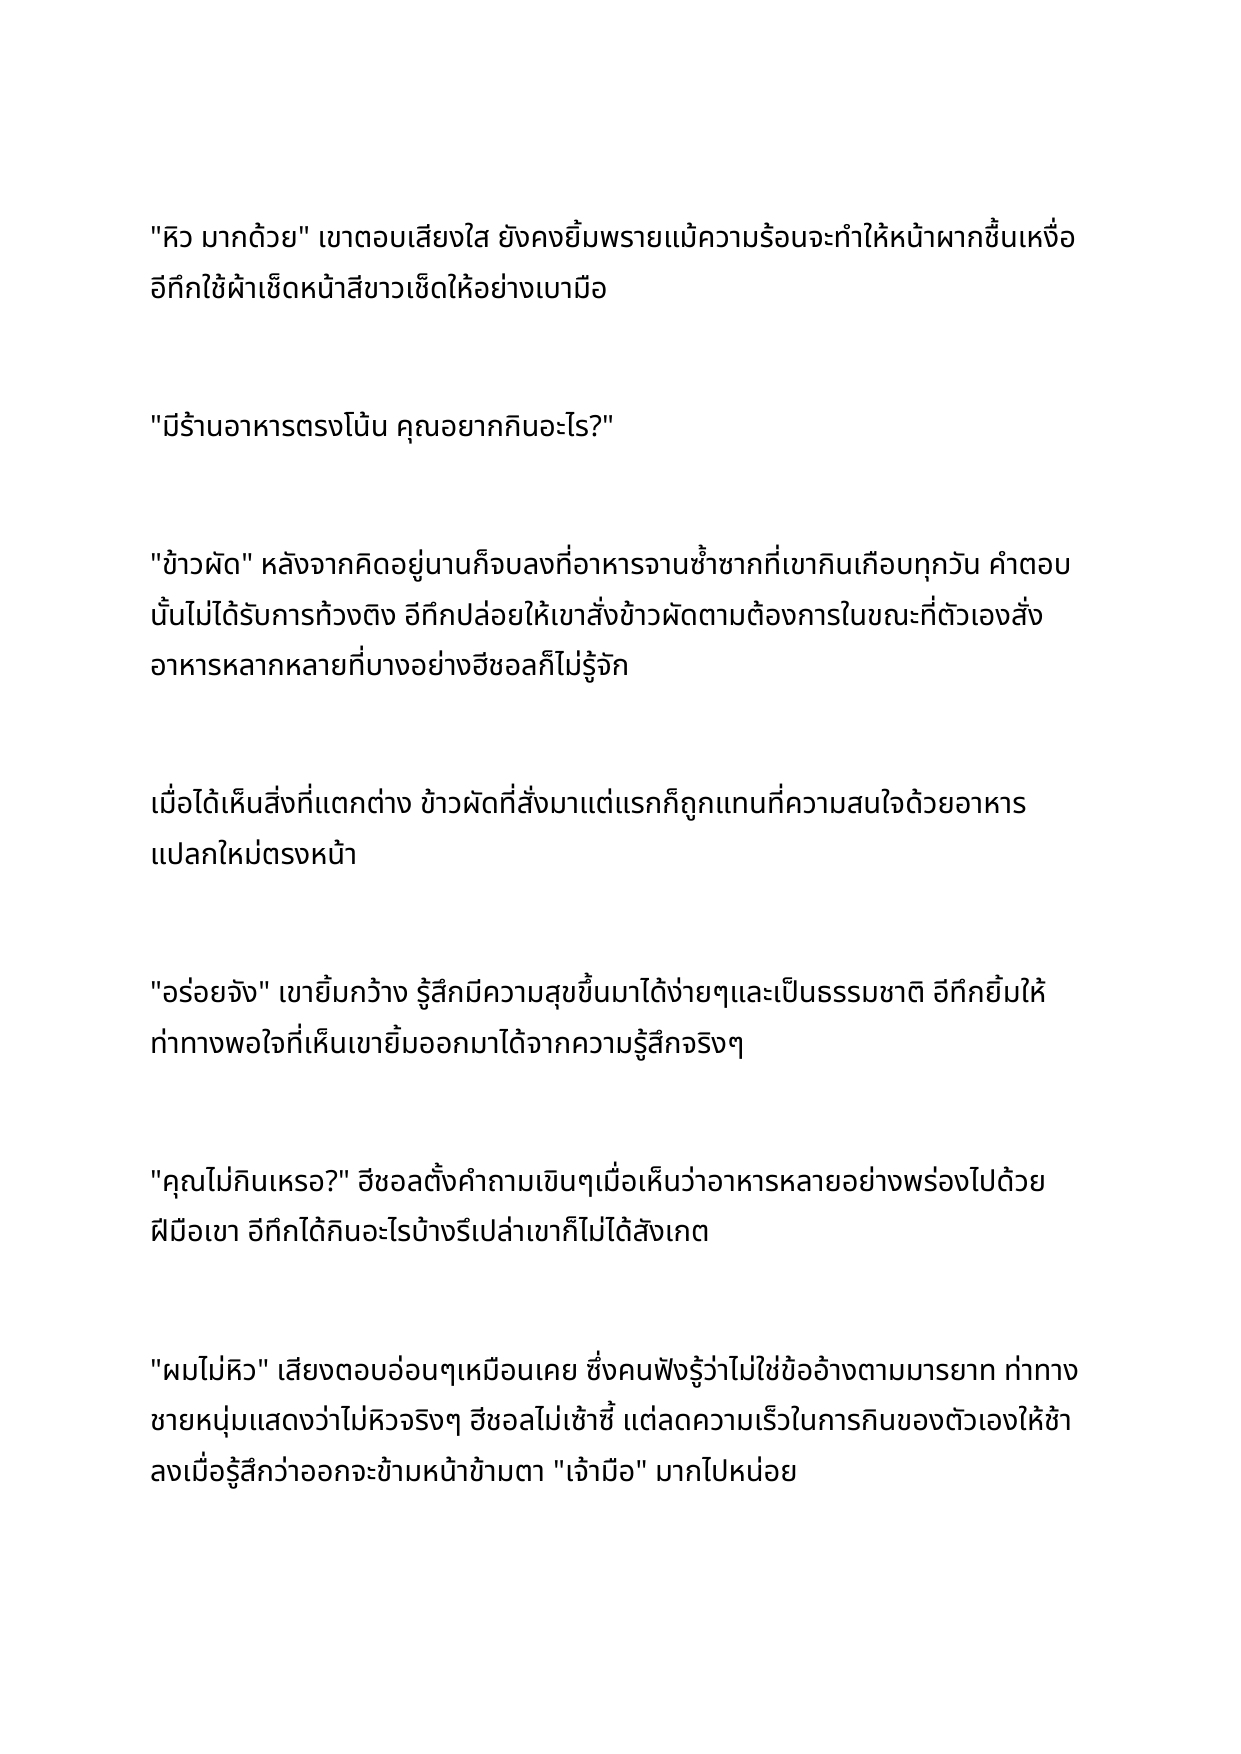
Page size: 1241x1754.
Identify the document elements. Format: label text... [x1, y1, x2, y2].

text "อร่อยจัง" เขายิ้มกว้าง รู้สึกมีความสุขขึ้นมาได้ง่ายๆและเป็นธรรมชาติ อีทึกยิ้มให้ ท่าทางพอใจที่เห็นเขายิ้มออกมาได้จากความรู้สึกจริงๆ [150, 971, 1090, 1066]
text "หิว มากด้วย" เขาตอบเสียงใส ยังคงยิ้มพรายแม้ความร้อนจะทำให้หน้าผากชื้นเหงื่อ อีทึกใช้ผ้าเช็ดหน้าสีขาวเช็ดให้อย่างเบามือ [150, 216, 1090, 311]
text "คุณไม่กินเหรอ?" ฮีชอลตั้งคำถามเขินๆเมื่อเห็นว่าอาหารหลายอย่างพร่องไปด้วยฝีมือเขา อีทึกได้กินอะไรบ้างรึเปล่าเขาก็ไม่ได้สังเกต [150, 1160, 1090, 1255]
text "ผมไม่หิว" เสียงตอบอ่อนๆเหมือนเคย ซึ่งคนฟังรู้ว่าไม่ใช่ข้ออ้างตามมารยาท ท่าทางชายหนุ่มแสดงว่าไม่หิวจริงๆ ฮีชอลไม่เซ้าซี้ แต่ลดความเร็วในการกินของตัวเองให้ช้าลงเมื่อรู้สึกว่าออกจะข้ามหน้าข้ามตา "เจ้ามือ" มากไปหน่อย [150, 1349, 1090, 1494]
text "มีร้านอาหารตรงโน้น คุณอยากกินอะไร?" [150, 405, 1090, 449]
text "ข้าวผัด" หลังจากคิดอยู่นานก็จบลงที่อาหารจานซ้ำซากที่เขากินเกือบทุกวัน คำตอบนั้นไม่ได้รับการท้วงติง อีทึกปล่อยให้เขาสั่งข้าวผัดตามต้องการในขณะที่ตัวเองสั่งอาหารหลากหลายที่บางอย่างฮีชอลก็ไม่รู้จัก [150, 543, 1090, 689]
text เมื่อได้เห็นสิ่งที่แตกต่าง ข้าวผัดที่สั่งมาแต่แรกก็ถูกแทนที่ความสนใจด้วยอาหารแปลกใหม่ตรงหน้า [150, 783, 1090, 877]
